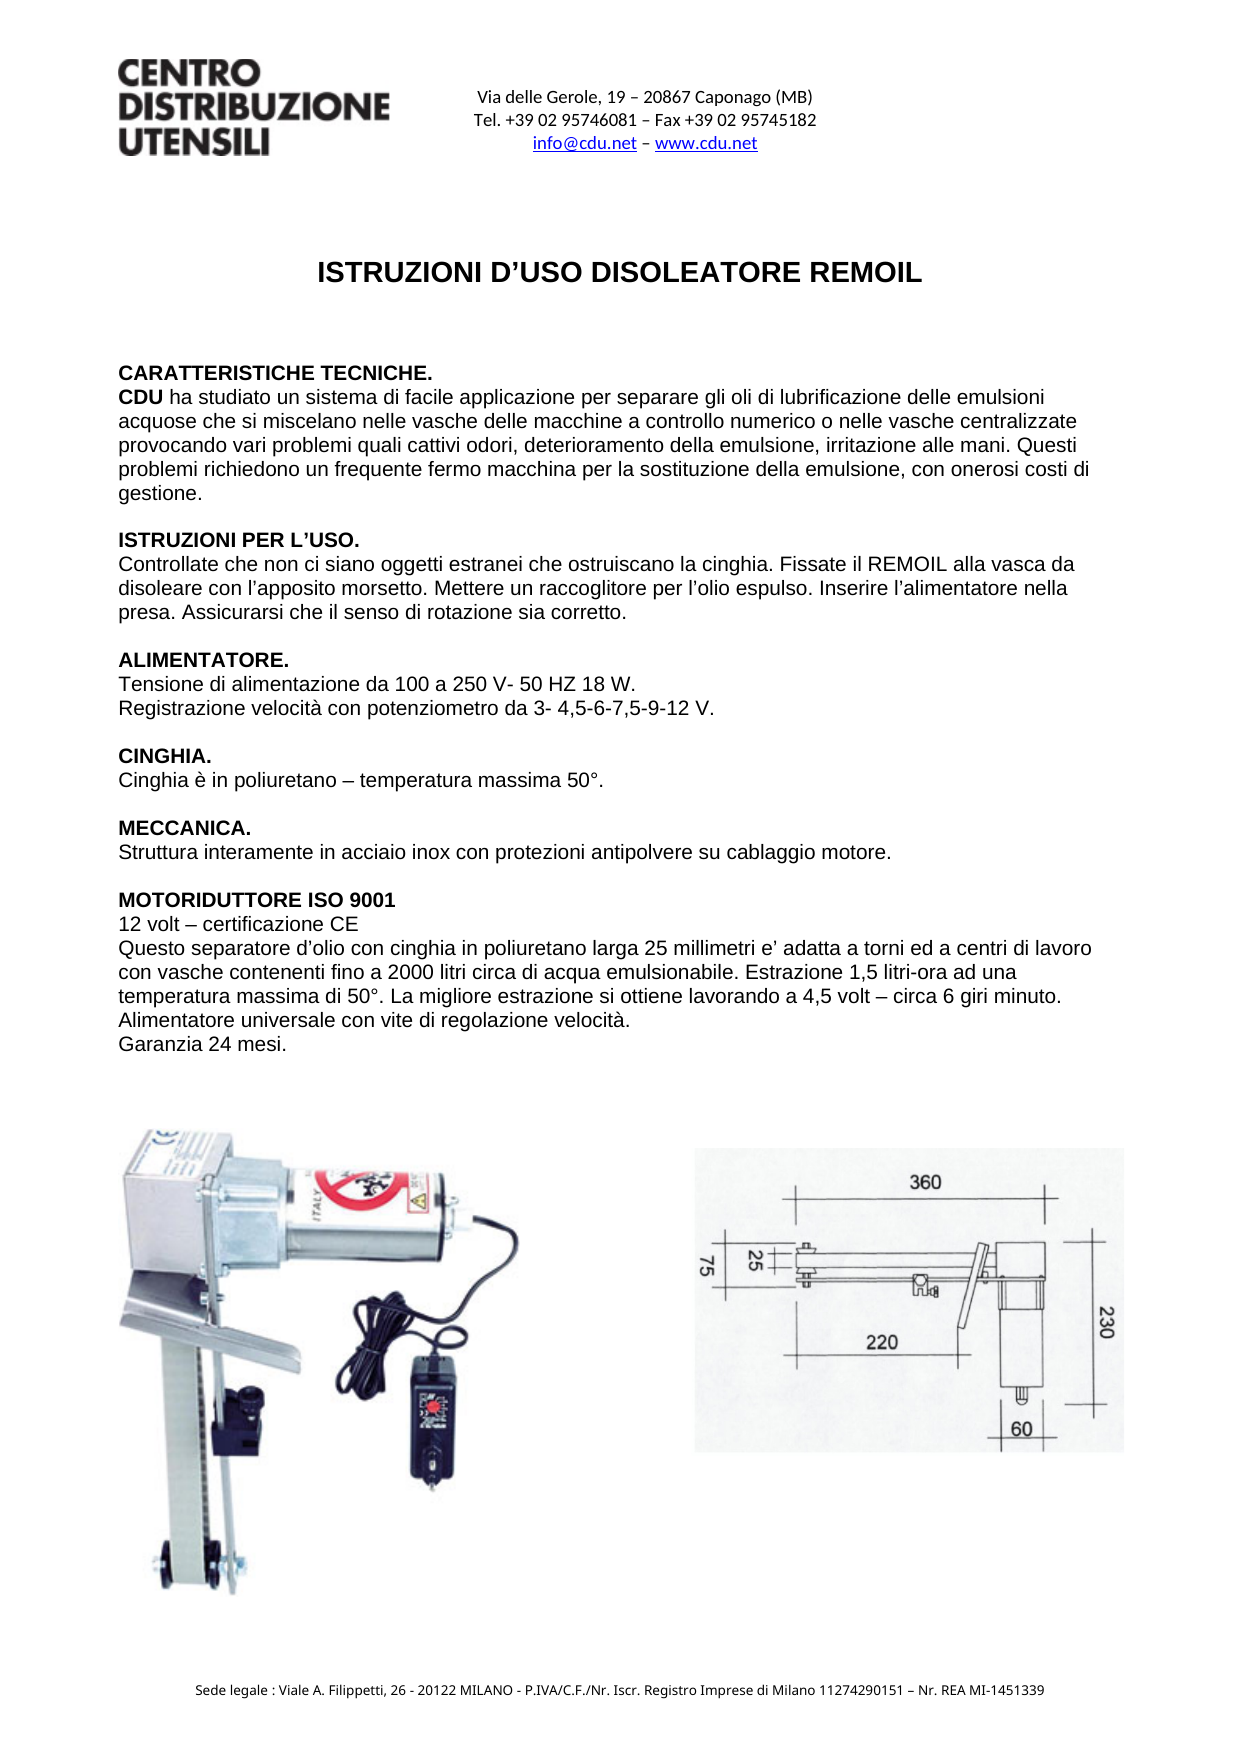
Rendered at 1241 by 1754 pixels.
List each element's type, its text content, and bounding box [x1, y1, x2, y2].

text ISTRUZIONI D’USO DISOLEATORE REMOIL [118, 255, 1122, 289]
text ALIMENTATORE. [118, 648, 1122, 672]
picture [118, 1128, 520, 1597]
text Cinghia è in poliuretano – temperatura massima 50°. [118, 768, 1122, 792]
text CARATTERISTICHE TECNICHE. [118, 361, 1122, 384]
text MOTORIDUTTORE ISO 9001 [118, 888, 1122, 912]
text Registrazione velocità con potenziometro da 3- 4,5-6-7,5-9-12 V. [118, 696, 1122, 720]
picture [118, 59, 390, 156]
text CINGHIA. [118, 744, 1122, 768]
text Questo separatore d’olio con cinghia in poliuretano larga 25 millimetri e’ adatta a torni ed a centri di lavoro con vasche contenenti fino a 2000 litri circa di acqua emulsionabile. Estrazione 1,5 litri-ora ad una temperatura massima di 50°. La migliore estrazione si ottiene lavorando a 4,5 volt – circa 6 giri minuto. [118, 936, 1122, 1007]
picture [691, 1148, 1125, 1456]
text Alimentatore universale con vite di regolazione velocità. [118, 1007, 1122, 1031]
text ISTRUZIONI PER L’USO. [118, 528, 1122, 552]
text Struttura interamente in acciaio inox con protezioni antipolvere su cablaggio motore. [118, 840, 1122, 864]
text Tensione di alimentazione da 100 a 250 V- 50 HZ 18 W. [118, 672, 1122, 696]
text CDU ha studiato un sistema di facile applicazione per separare gli oli di lubrificazione delle emulsioni acquose che si miscelano nelle vasche delle macchine a controllo numerico o nelle vasche centralizzate provocando vari problemi quali cattivi odori, deterioramento della emulsione, irritazione alle mani. Questi problemi richiedono un frequente fermo macchina per la sostituzione della emulsione, con onerosi costi di gestione. [118, 384, 1122, 504]
text Controllate che non ci siano oggetti estranei che ostruiscano la cinghia. Fissate il REMOIL alla vasca da disoleare con l’apposito morsetto. Mettere un raccoglitore per l’olio espulso. Inserire l’alimentatore nella presa. Assicurarsi che il senso di rotazione sia corretto. [118, 552, 1122, 624]
text 12 volt – certificazione CE [118, 912, 1122, 936]
text MECCANICA. [118, 816, 1122, 840]
text Garanzia 24 mesi. [118, 1031, 1122, 1055]
